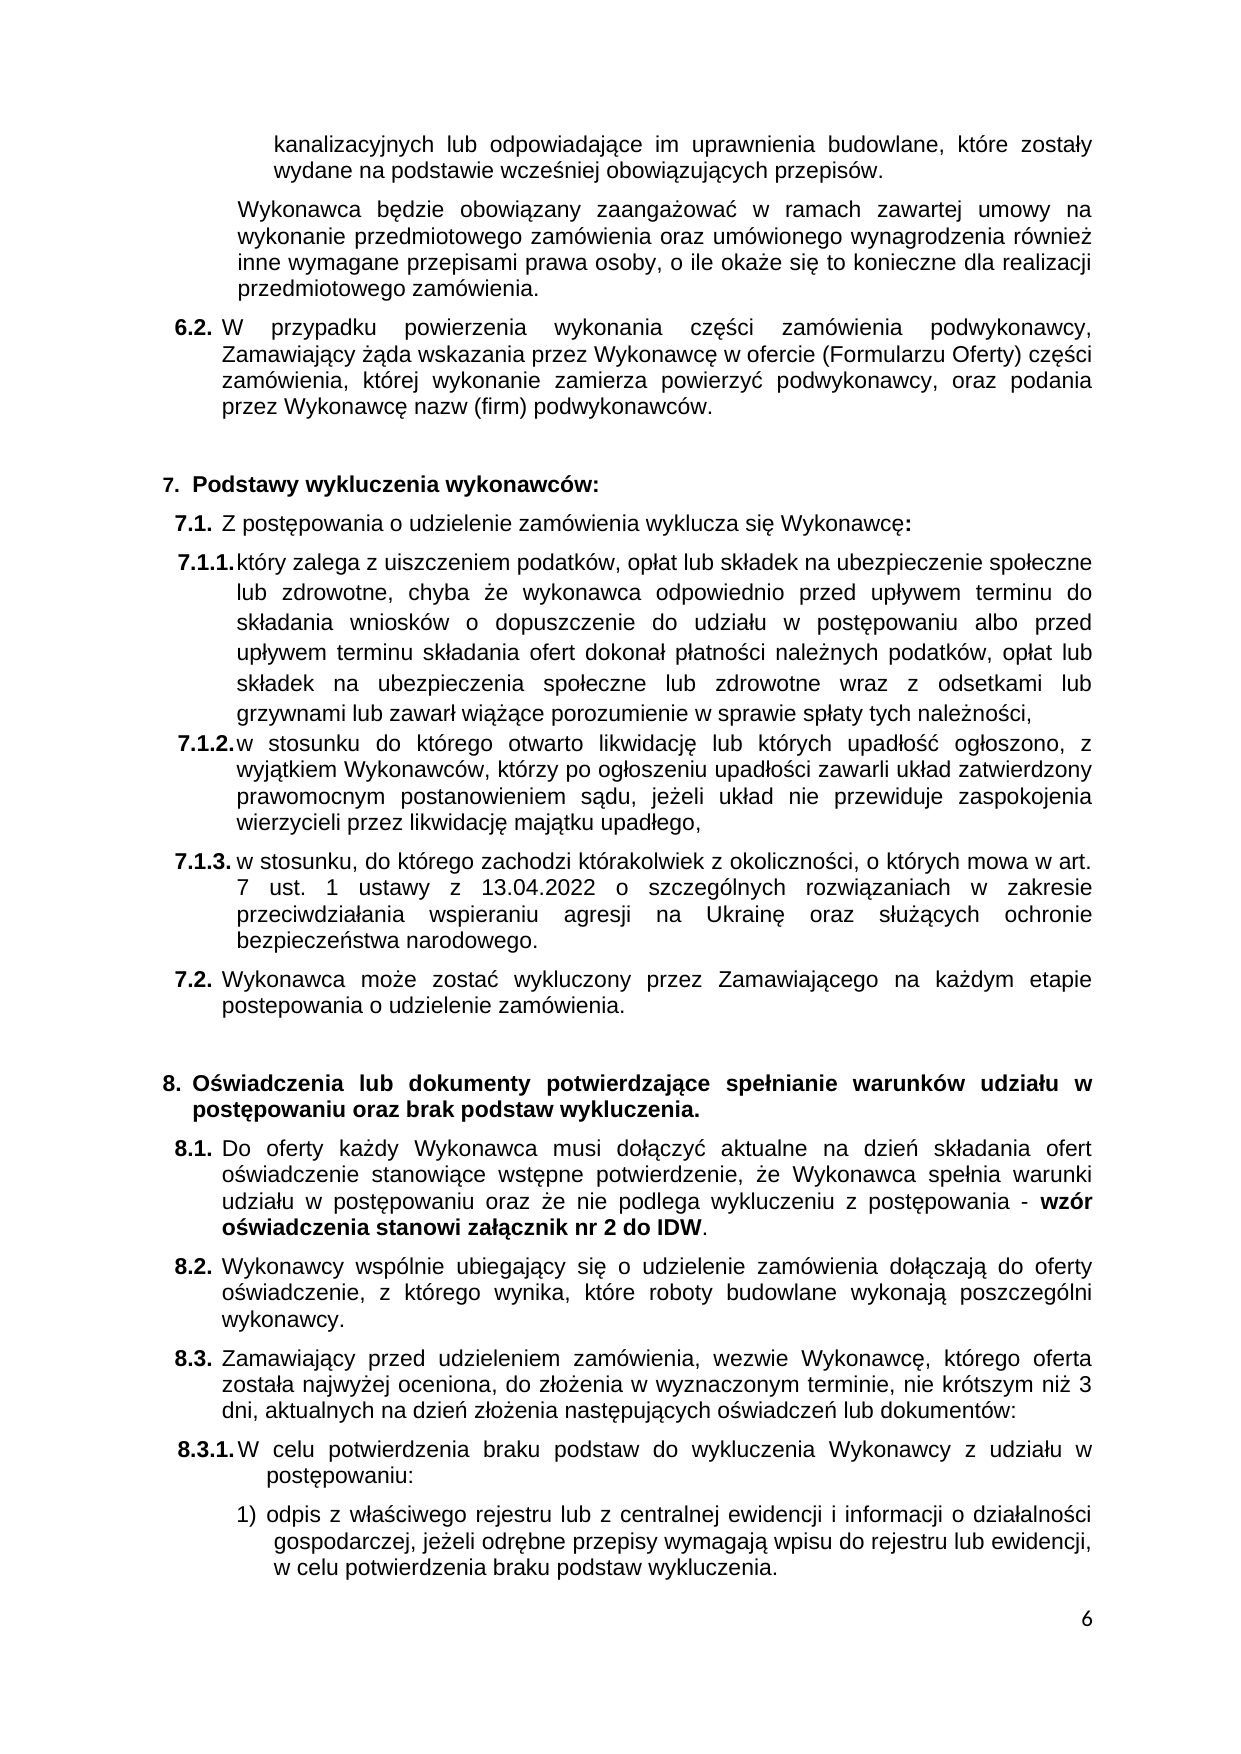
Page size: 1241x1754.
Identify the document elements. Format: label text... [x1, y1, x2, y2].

text Wykonawca będzie obowiązany zaangażować w ramach zawartej umowy na wykonanie przedmiotowego zamówienia oraz umówionego wynagrodzenia również inne wymagane przepisami prawa osoby, o ile okaże się to konieczne dla realizacji przedmiotowego zamówienia. [237, 196, 1093, 302]
list Z postępowania o udzielenie zamówienia wyklucza się Wykonawcę: [174, 510, 1093, 536]
list odpis z właściwego rejestru lub z centralnej ewidencji i informacji o działalności gospodarczej, jeżeli odrębne przepisy wymagają wpisu do rejestru lub ewidencji, w celu potwierdzenia braku podstaw wykluczenia. [236, 1501, 1093, 1580]
list Wykonawca może zostać wykluczony przez Zamawiającego na każdym etapie postepowania o udzielenie zamówienia. [174, 966, 1093, 1018]
list W celu potwierdzenia braku podstaw do wykluczenia Wykonawcy z udziału w postępowaniu: [177, 1436, 1093, 1489]
list Podstawy wykluczenia wykonawców: [162, 471, 1093, 497]
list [236, 131, 1093, 184]
list Oświadczenia lub dokumenty potwierdzające spełnianie warunków udziału w postępowaniu oraz brak podstaw wykluczenia. [162, 1070, 1093, 1122]
list Do oferty każdy Wykonawca musi dołączyć aktualne na dzień składania ofert oświadczenie stanowiące wstępne potwierdzenie, że Wykonawca spełnia warunki udziału w postępowaniu oraz że nie podlega wykluczeniu z postępowania - wzór oświadczenia stanowi załącznik nr 2 do IDW. [174, 1135, 1093, 1240]
list który zalega z uiszczeniem podatków, opłat lub składek na ubezpieczenie społeczne lub zdrowotne, chyba że wykonawca odpowiednio przed upływem terminu do składania wniosków o dopuszczenie do udziału w postępowaniu albo przed upływem terminu składania ofert dokonał płatności należnych podatków, opłat lub składek na ubezpieczenia społeczne lub zdrowotne wraz z odsetkami lub grzywnami lub zawarł wiążące porozumienie w sprawie spłaty tych należności, [177, 549, 1093, 726]
list Zamawiający przed udzieleniem zamówienia, wezwie Wykonawcę, którego oferta została najwyżej oceniona, do złożenia w wyznaczonym terminie, nie krótszym niż 3 dni, aktualnych na dzień złożenia następujących oświadczeń lub dokumentów: [174, 1344, 1093, 1423]
list w stosunku do którego otwarto likwidację lub których upadłość ogłoszono, z wyjątkiem Wykonawców, którzy po ogłoszeniu upadłości zawarli układ zatwierdzony prawomocnym postanowieniem sądu, jeżeli układ nie przewiduje zaspokojenia wierzycieli przez likwidację majątku upadłego, [177, 730, 1093, 835]
list Wykonawcy wspólnie ubiegający się o udzielenie zamówienia dołączają do oferty oświadczenie, z którego wynika, które roboty budowlane wykonają poszczególni wykonawcy. [174, 1253, 1093, 1332]
list w stosunku, do którego zachodzi którakolwiek z okoliczności, o których mowa w art. 7 ust. 1 ustawy z 13.04.2022 o szczególnych rozwiązaniach w zakresie przeciwdziałania wspieraniu agresji na Ukrainę oraz służących ochronie bezpieczeństwa narodowego. [174, 848, 1093, 953]
list W przypadku powierzenia wykonania części zamówienia podwykonawcy, Zamawiający żąda wskazania przez Wykonawcę w ofercie (Formularzu Oferty) części zamówienia, której wykonanie zamierza powierzyć podwykonawcy, oraz podania przez Wykonawcę nazw (firm) podwykonawców. [174, 314, 1093, 419]
